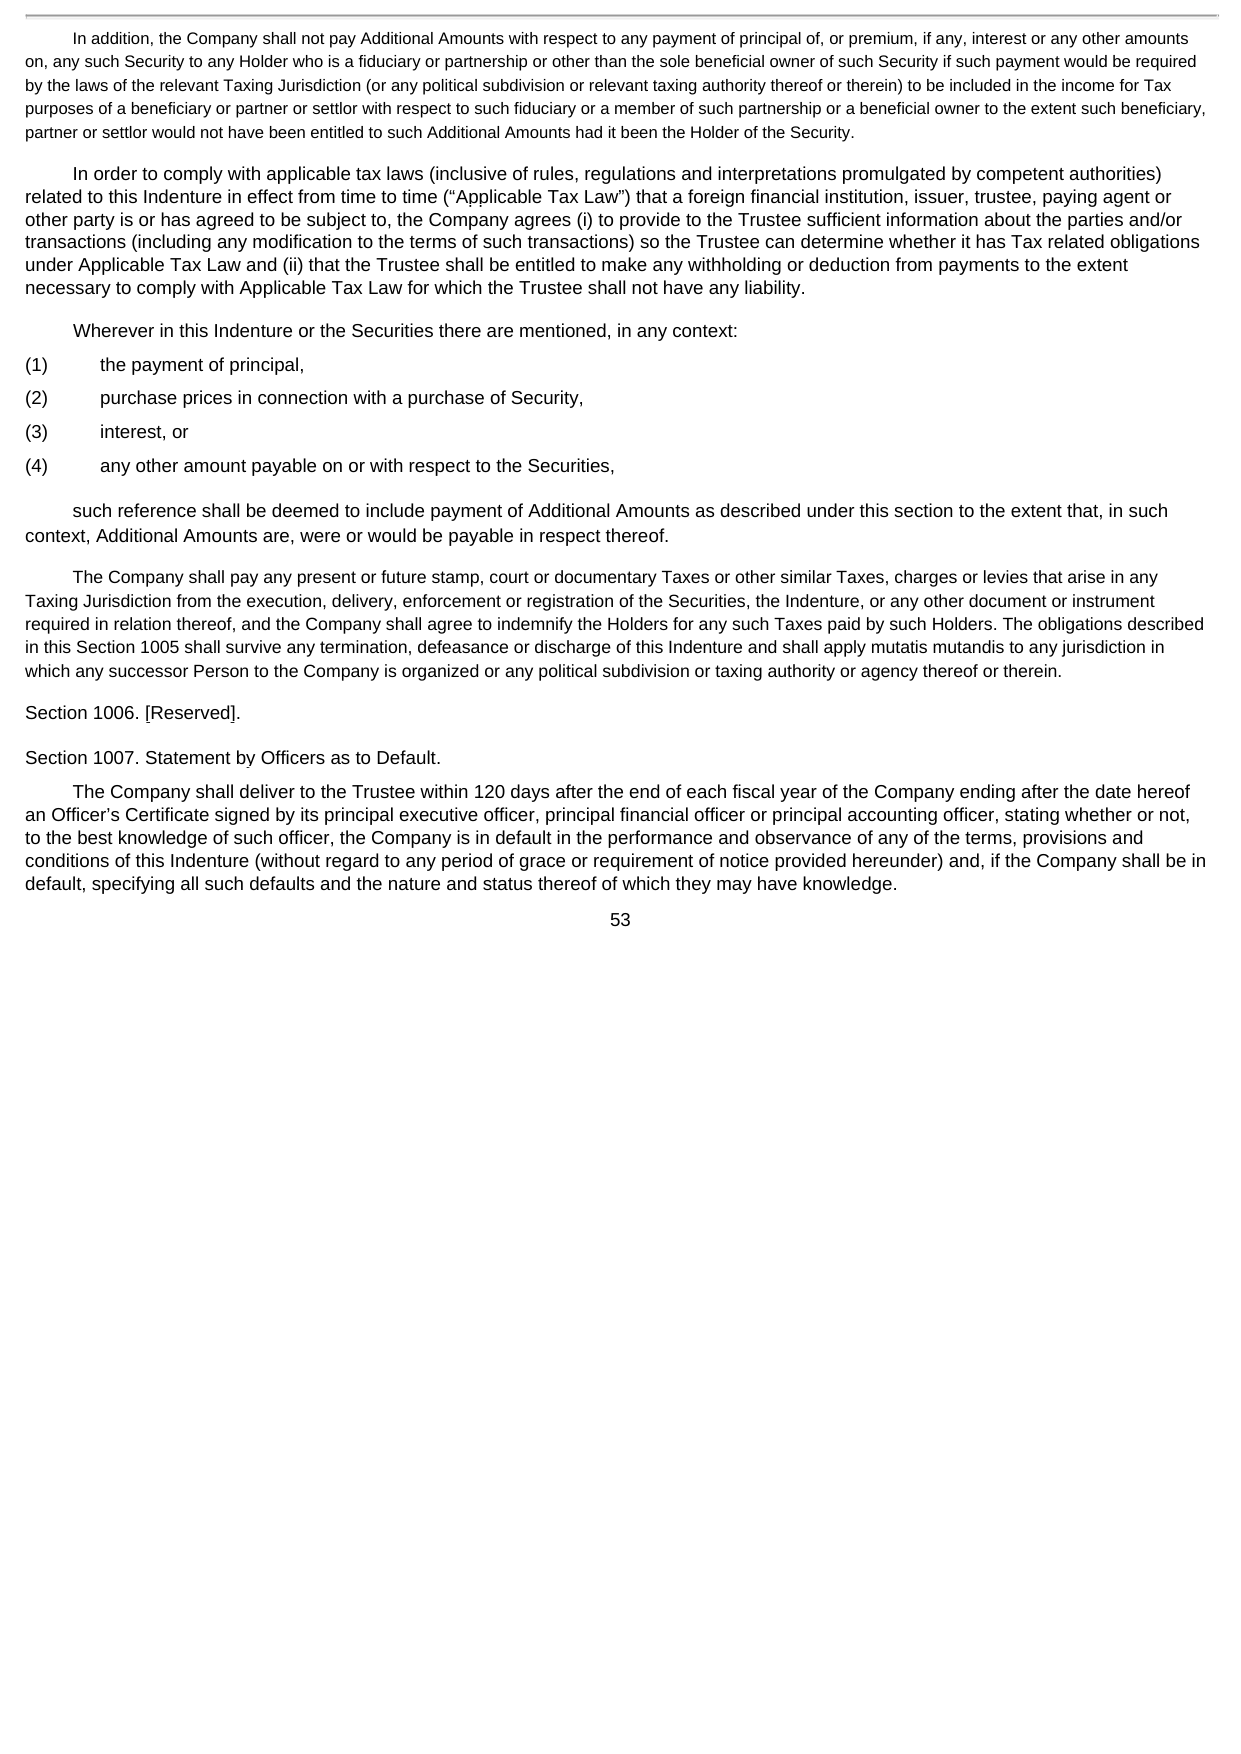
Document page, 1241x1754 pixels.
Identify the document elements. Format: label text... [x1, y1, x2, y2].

text Section 1007. Statement by Officers as to Default. [25, 747, 1211, 769]
text The Company shall pay any present or future stamp, court or documentary Taxes or other similar Taxes, charges or levies that arise in any Taxing Jurisdiction from the execution, delivery, enforcement or registration of the Securities, the Indenture, or any other document or instrument required in relation thereof, and the Company shall agree to indemnify the Holders for any such Taxes paid by such Holders. The obligations described in this Section 1005 shall survive any termination, defeasance or discharge of this Indenture and shall apply mutatis mutandis to any jurisdiction in which any successor Person to the Company is organized or any political subdivision or taxing authority or agency thereof or therein. [25, 567, 1211, 681]
text such reference shall be deemed to include payment of Additional Amounts as described under this section to the extent that, in such context, Additional Amounts are, were or would be payable in respect thereof. [25, 500, 1211, 546]
text In order to comply with applicable tax laws (inclusive of rules, regulations and interpretations promulgated by competent authorities) related to this Indenture in effect from time to time (“Applicable Tax Law”) that a foreign financial institution, issuer, trustee, paying agent or other party is or has agreed to be subject to, the Company agrees (i) to provide to the Trustee sufficient information about the parties and/or transactions (including any modification to the terms of such transactions) so the Trustee can determine whether it has Tax related obligations under Applicable Tax Law and (ii) that the Trustee shall be entitled to make any withholding or deduction from payments to the extent necessary to comply with Applicable Tax Law for which the Trustee shall not have any liability. [25, 163, 1209, 298]
text 53 [25, 909, 1215, 930]
text Wherever in this Indenture or the Securities there are mentioned, in any context: [73, 320, 1211, 341]
list any other amount payable on or with respect to the Securities, [25, 455, 1211, 476]
list purchase prices in connection with a purchase of Security, [25, 387, 1211, 409]
picture [23, 14, 1220, 21]
list interest, or [25, 421, 1211, 442]
text Section 1006. [Reserved]. [25, 702, 1211, 724]
list the payment of principal, [25, 353, 1211, 375]
text In addition, the Company shall not pay Additional Amounts with respect to any payment of principal of, or premium, if any, interest or any other amounts on, any such Security to any Holder who is a fiduciary or partnership or other than the sole beneficial owner of such Security if such payment would be required by the laws of the relevant Taxing Jurisdiction (or any political subdivision or relevant taxing authority thereof or therein) to be included in the income for Tax purposes of a beneficiary or partner or settlor with respect to such fiduciary or a member of such partnership or a beneficial owner to the extent such beneficiary, partner or settlor would not have been entitled to such Additional Amounts had it been the Holder of the Security. [25, 28, 1209, 142]
text The Company shall deliver to the Trustee within 120 days after the end of each fiscal year of the Company ending after the date hereof an Officer’s Certificate signed by its principal executive officer, principal financial officer or principal accounting officer, stating whether or not, to the best knowledge of such officer, the Company is in default in the performance and observance of any of the terms, provisions and conditions of this Indenture (without regard to any period of grace or requirement of notice provided hereunder) and, if the Company shall be in default, specifying all such defaults and the nature and status thereof of which they may have knowledge. [25, 781, 1207, 894]
